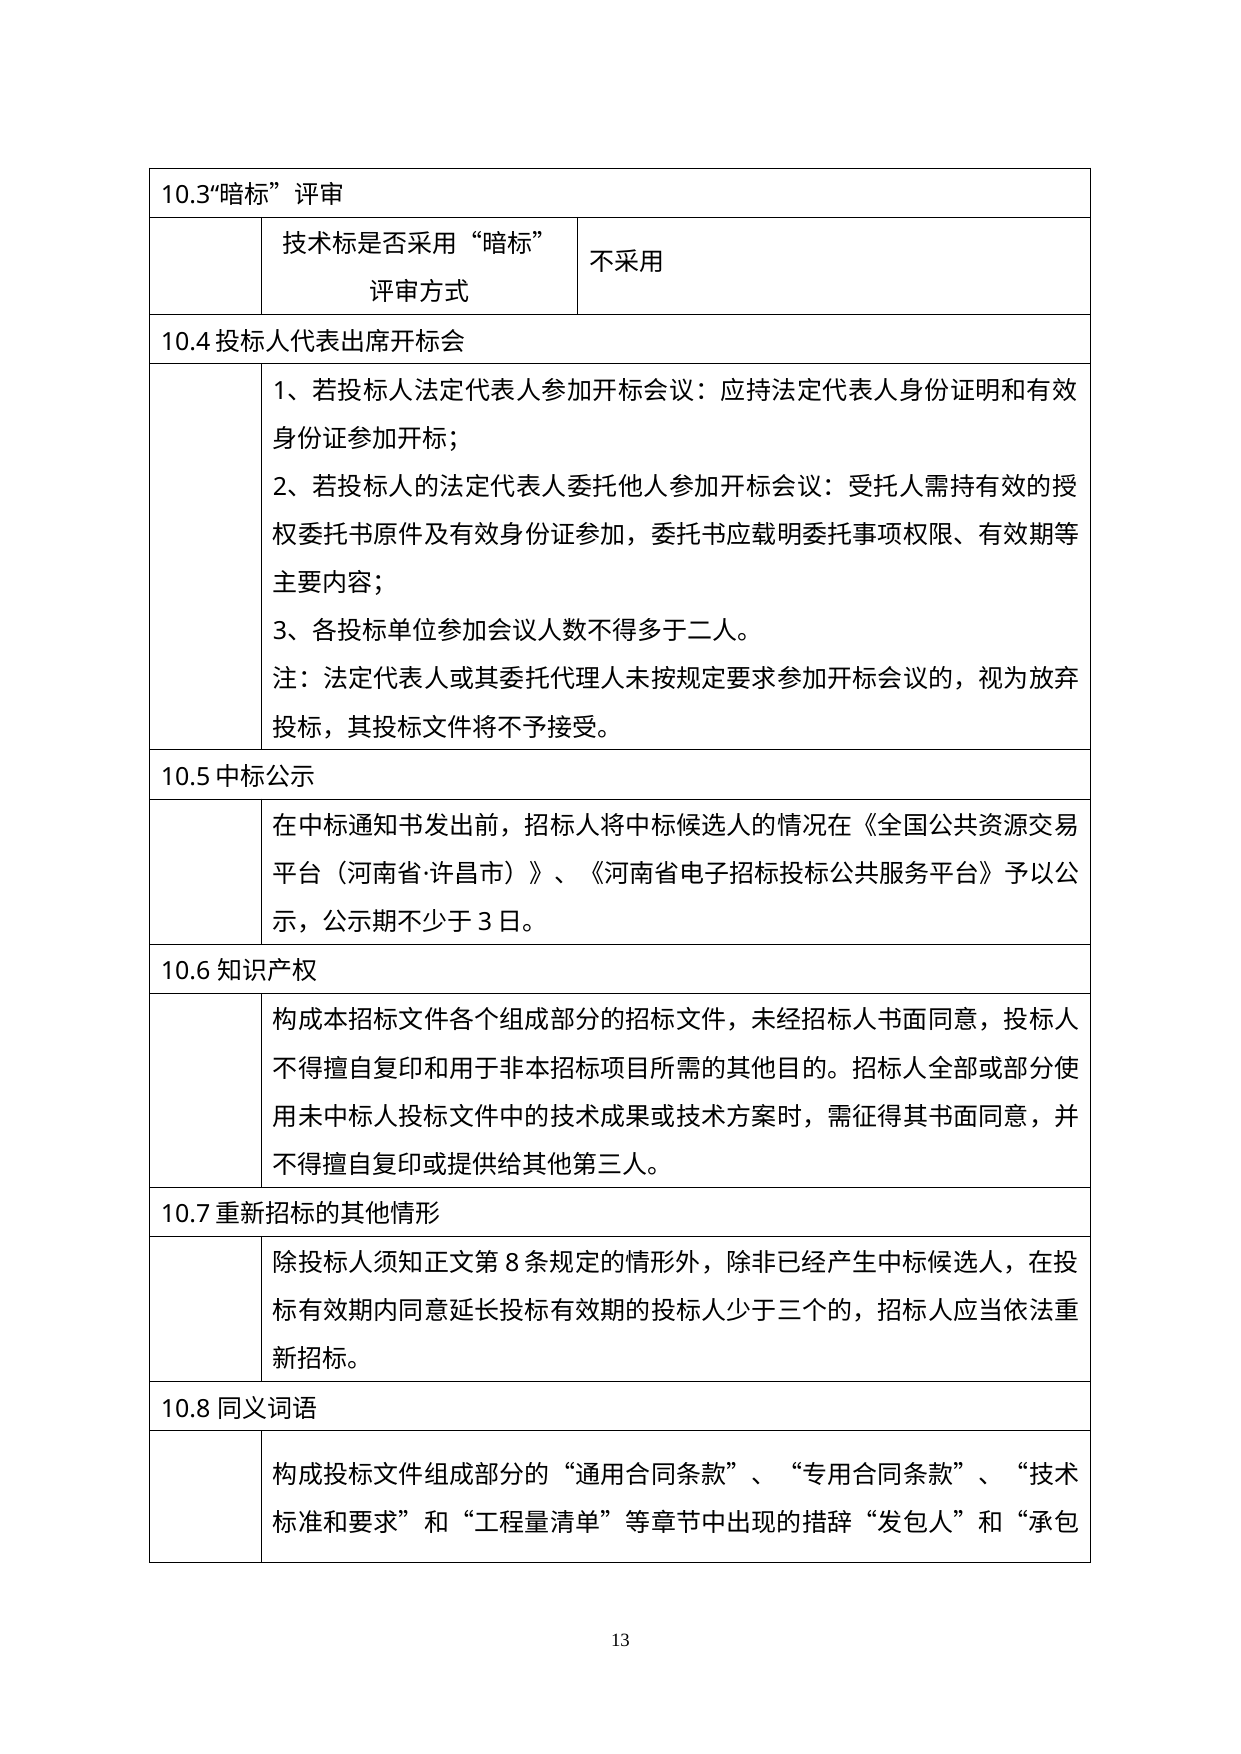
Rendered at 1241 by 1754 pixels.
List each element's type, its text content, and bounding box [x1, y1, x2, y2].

table_cell 若投标人法定代表人参加开标会议：应持法定代表人身份证明和有效身份证参加开标； 若投标人的法定代表人委托他人参加开标会议：受托人需持有效的授权委托书原件及有效身份证参加，委托书应载明委托事项权限、有效期等主要内容； 各投标单位参加会议人数不得多于二人。 注：法定代表人或其委托代理人未按规定要求参加开标会议的，视为放弃投标，其投标文件将不予接受。 [262, 364, 1090, 749]
table_cell [150, 218, 261, 314]
table_cell [150, 1237, 261, 1381]
table_cell [150, 994, 261, 1187]
table_cell 构成本招标文件各个组成部分的招标文件，未经招标人书面同意，投标人不得擅自复印和用于非本招标项目所需的其他目的。招标人全部或部分使用未中标人投标文件中的技术成果或技术方案时，需征得其书面同意，并不得擅自复印或提供给其他第三人。 [262, 994, 1090, 1187]
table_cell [262, 1431, 1090, 1562]
table_cell 不采用 [578, 218, 1090, 314]
table_cell 除投标人须知正文第8条规定的情形外，除非已经产生中标候选人，在投标有效期内同意延长投标有效期的投标人少于三个的，招标人应当依法重新招标。 [262, 1237, 1090, 1381]
table_cell 10.7重新招标的其他情形 [150, 1188, 1090, 1236]
table_cell [150, 364, 261, 749]
table_cell 10.8 同义词语 [150, 1382, 1090, 1430]
table_cell 10.5中标公示 [150, 750, 1090, 798]
table_cell [150, 800, 261, 944]
table_cell [150, 1431, 261, 1562]
table_cell 10.3“暗标”评审 [150, 169, 1090, 217]
table_cell 技术标是否采用“暗标” 评审方式 [262, 218, 577, 314]
table_cell 10.6 知识产权 [150, 945, 1090, 993]
table_cell 10.4投标人代表出席开标会 [150, 315, 1090, 363]
table_cell 在中标通知书发出前，招标人将中标候选人的情况在《全国公共资源交易平台（河南省·许昌市）》、《河南省电子招标投标公共服务平台》予以公示，公示期不少于3日。 [262, 800, 1090, 944]
